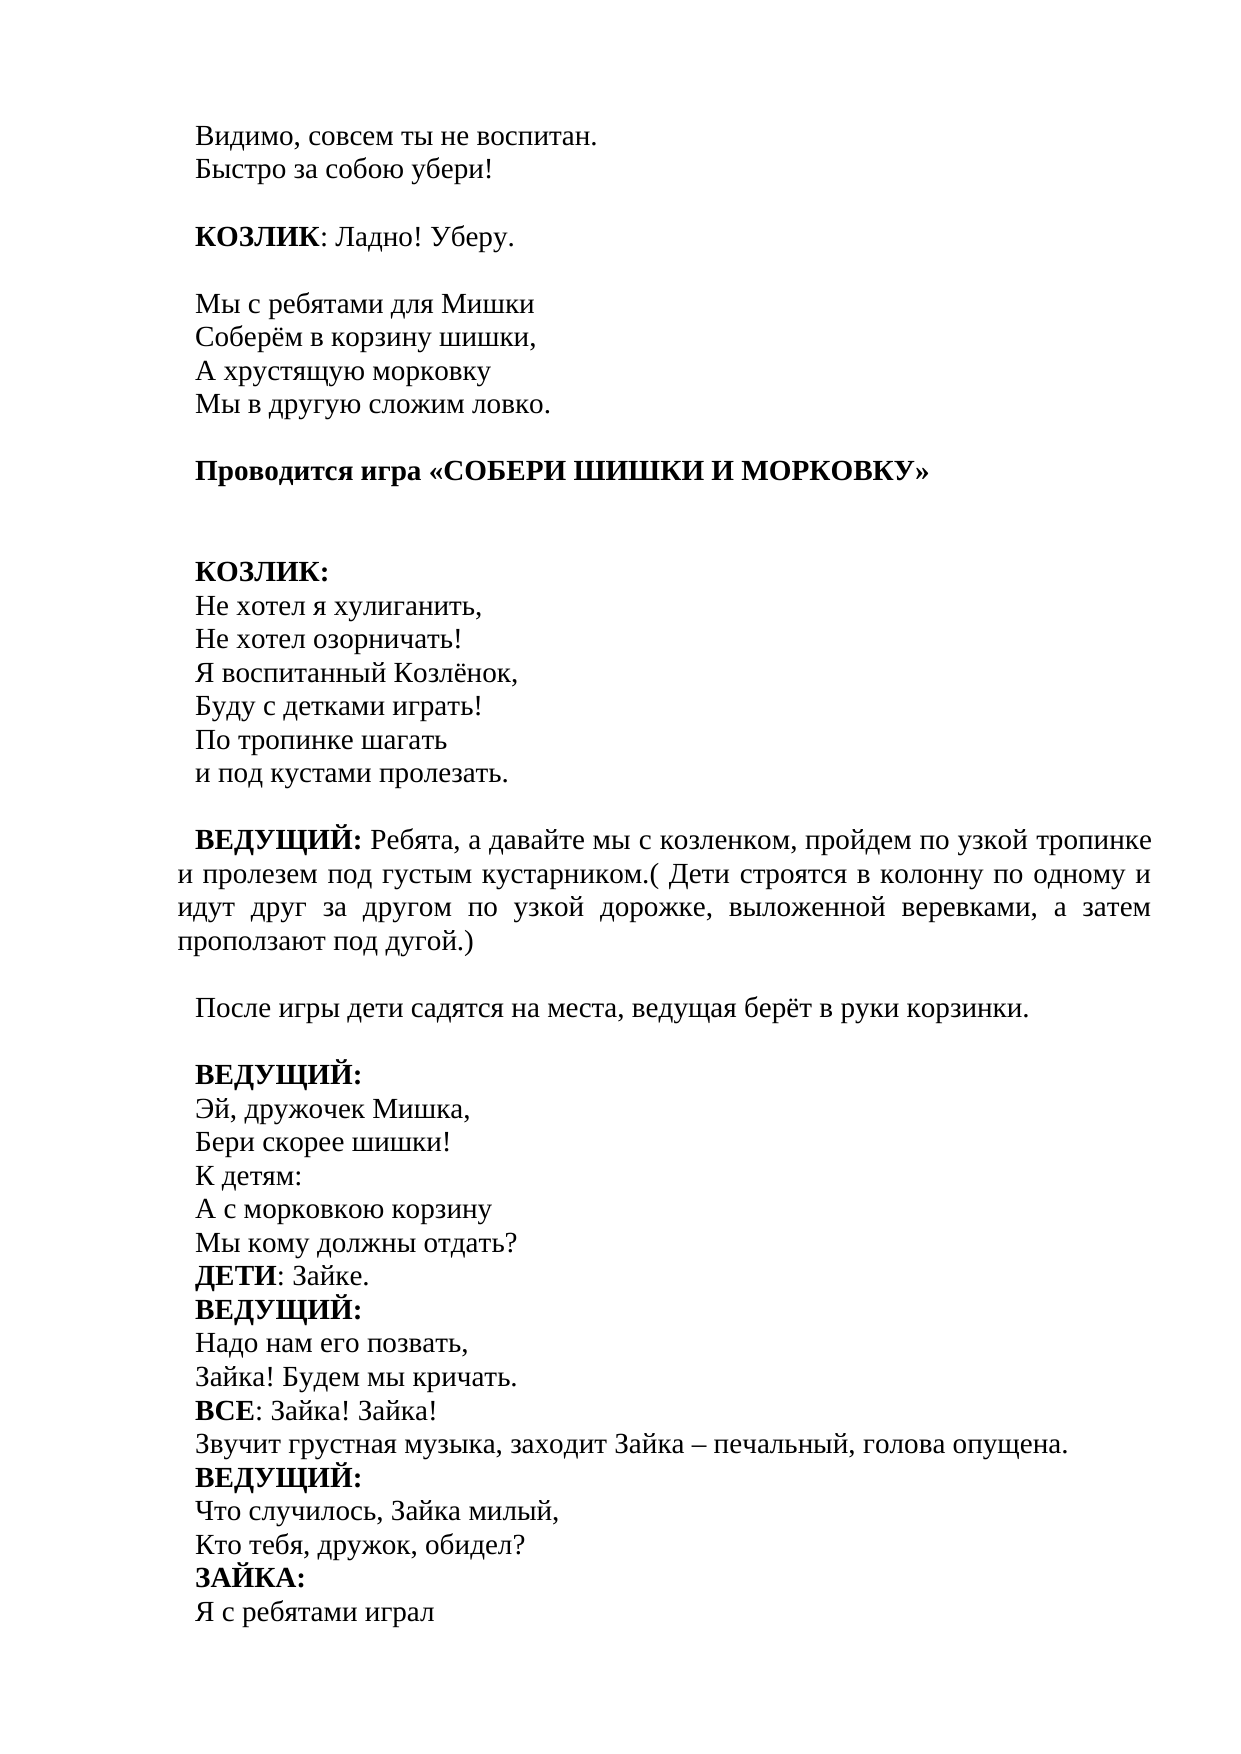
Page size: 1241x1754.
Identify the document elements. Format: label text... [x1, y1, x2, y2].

text ВЕДУЩИЙ: [177, 1292, 1152, 1326]
text Мы кому должны отдать? [177, 1225, 1152, 1258]
text ЗАЙКА: [177, 1560, 1152, 1594]
text КОЗЛИК: [177, 554, 1152, 588]
text После игры дети садятся на места, ведущая берёт в руки корзинки. [177, 990, 1152, 1024]
text По тропинке шагать [177, 722, 1152, 755]
text А с морковкою корзину [177, 1191, 1152, 1225]
text ДЕТИ: Зайке. [177, 1258, 1152, 1292]
text ВЕДУЩИЙ: [177, 1460, 1152, 1493]
text Быстро за собою убери! [177, 152, 1152, 185]
text Проводится игра «СОБЕРИ ШИШКИ И МОРКОВКУ» [177, 453, 1152, 487]
text Что случилось, Зайка милый, [177, 1493, 1152, 1527]
text Я с ребятами играл [177, 1594, 1152, 1627]
text КОЗЛИК: Ладно! Уберу. [177, 219, 1152, 252]
text Я воспитанный Козлёнок, [177, 655, 1152, 688]
text Видимо, совсем ты не воспитан. [177, 118, 1152, 152]
text Кто тебя, дружок, обидел? [177, 1527, 1152, 1560]
text Эй, дружочек Мишка, [177, 1091, 1152, 1124]
text и под кустами пролезать. [177, 755, 1152, 789]
text Звучит грустная музыка, заходит Зайка – печальный, голова опущена. [177, 1426, 1152, 1460]
text Мы в другую сложим ловко. [177, 386, 1152, 420]
text ВЕДУЩИЙ: [177, 1057, 1152, 1091]
text Соберём в корзину шишки, [177, 319, 1152, 353]
text Бери скорее шишки! [177, 1124, 1152, 1158]
text Зайка! Будем мы кричать. [177, 1359, 1152, 1393]
text ВСЕ: Зайка! Зайка! [177, 1393, 1152, 1426]
text Надо нам его позвать, [177, 1326, 1152, 1359]
text Буду с детками играть! [177, 688, 1152, 722]
text Не хотел я хулиганить, [177, 588, 1152, 621]
text К детям: [177, 1158, 1152, 1191]
text Не хотел озорничать! [177, 621, 1152, 655]
text ВЕДУЩИЙ: Ребята, а давайте мы с козленком, пройдем по узкой тропинке и пролезем под густым кустарником.( Дети строятся в колонну по одному и идут друг за другом по узкой дорожке, выложенной веревками, а затем проползают под дугой.) [177, 822, 1152, 957]
text Мы с ребятами для Мишки [177, 286, 1152, 319]
text А хрустящую морковку [177, 353, 1152, 386]
